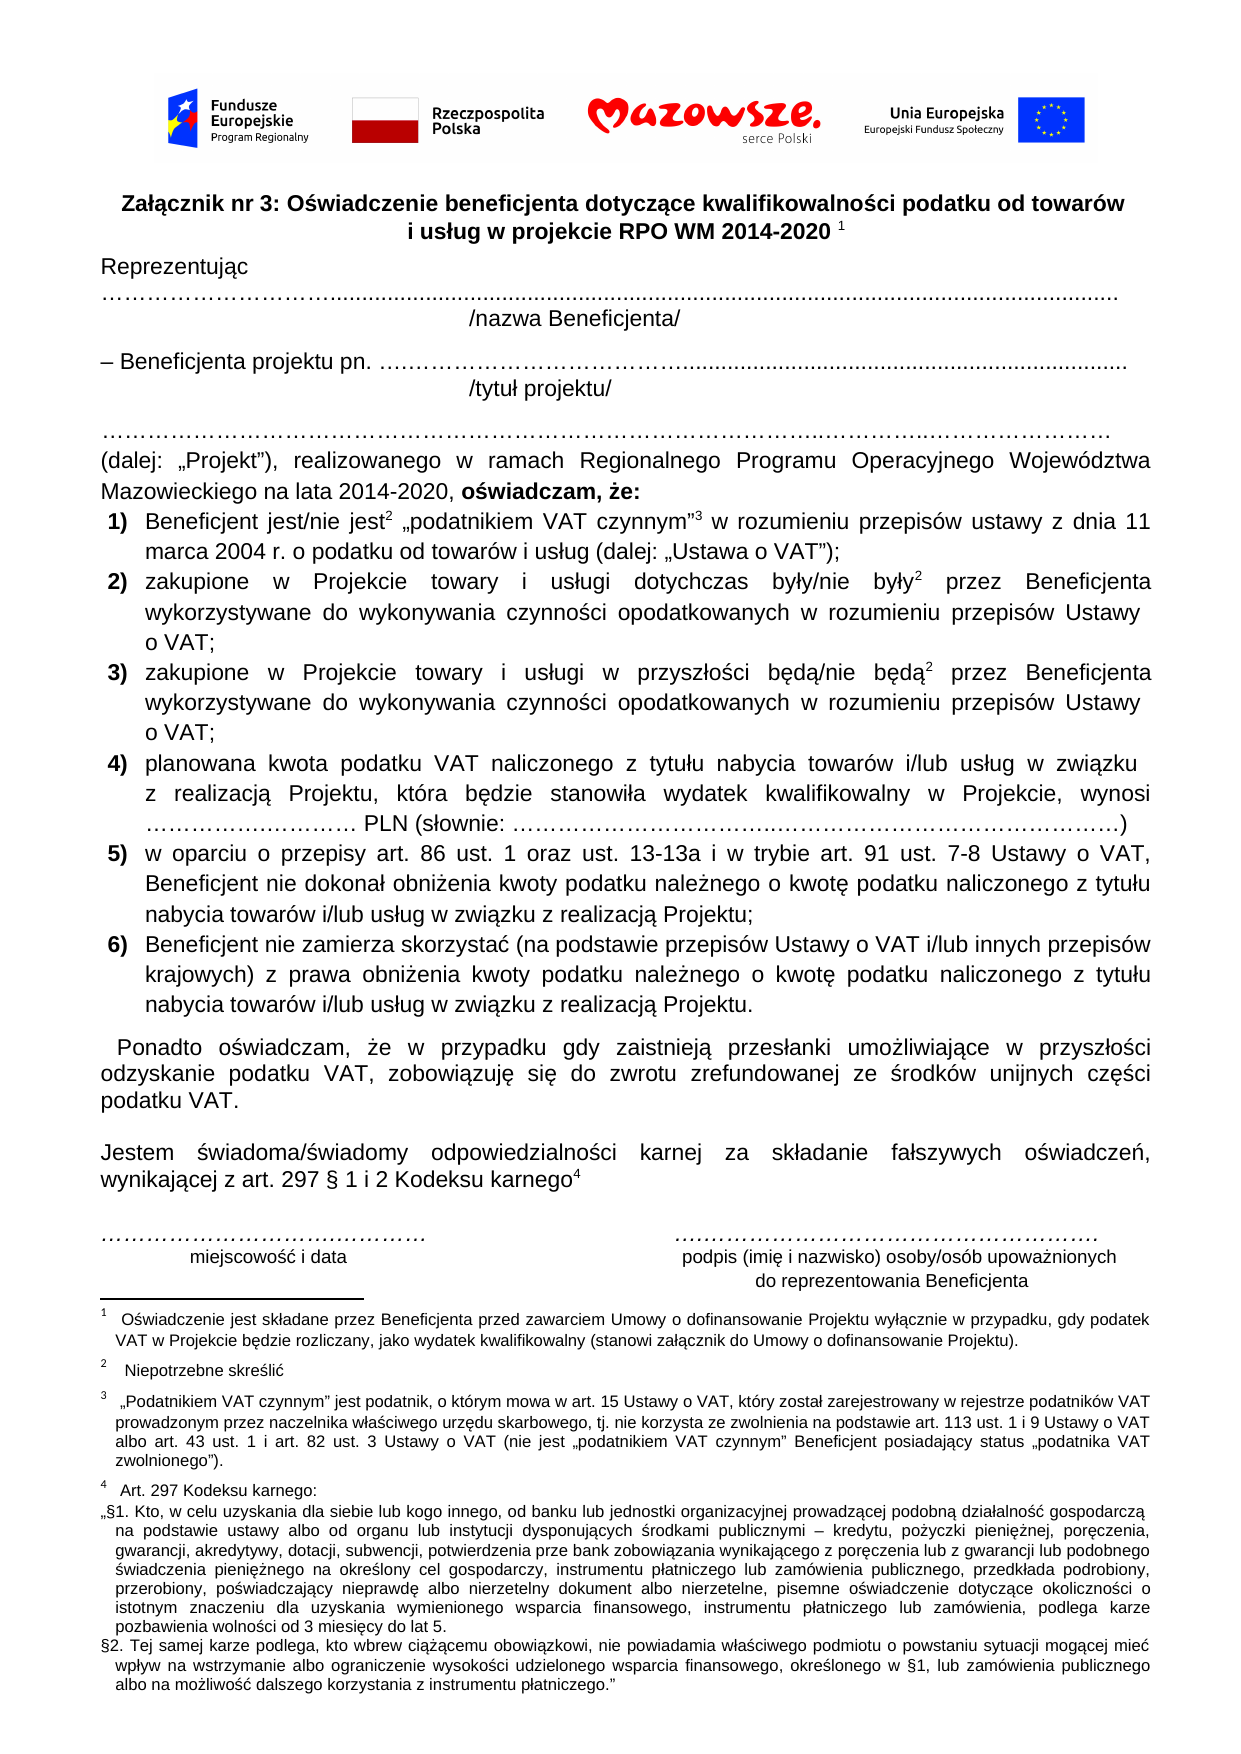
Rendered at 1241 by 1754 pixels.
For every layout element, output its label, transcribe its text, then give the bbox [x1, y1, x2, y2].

list Beneficjent nie zamierza skorzystać (na podstawie przepisów Ustawy o VAT i/lub innych przepisów krajowych) z prawa obniżenia kwoty podatku należnego o kwotę podatku naliczonego z tytułu nabycia towarów i/lub usług w związku z realizacją Projektu. [107, 931, 1152, 1017]
list zakupione w Projekcie towary i usługi dotychczas były/nie były2 przez Beneficjenta wykorzystywane do wykonywania czynności opodatkowanych w rozumieniu przepisów Ustawy o VAT; [107, 568, 1152, 655]
text …………………………………………………………………………………..…………..…………………… (dalej: „Projekt”), realizowanego w ramach Regionalnego Programu Operacyjnego Województwa Mazowieckiego na lata 2014-2020, oświadczam, że: [100, 417, 1152, 504]
list Beneficjent jest/nie jest „podatnikiem VAT czynnym” w rozumieniu przepisów ustawy z dnia 11 marca 2004 r. o podatku od towarów i usług (dalej: „Ustawa o VAT”); [107, 508, 1152, 564]
text Ponadto oświadczam, że w przypadku gdy zaistnieją przesłanki umożliwiające w przyszłości odzyskanie podatku VAT, zobowiązuję się do zwrotu zrefundowanej ze środków unijnych części podatku VAT. [100, 1034, 1152, 1113]
subtitle Załącznik nr 3: Oświadczenie beneficjenta dotyczące kwalifikowalności podatku od towarów i usług w projekcie RPO WM 2014-2020 [100, 189, 1152, 244]
picture [153, 73, 1099, 163]
text ………………………….………… ….……………………………………………. [100, 1220, 1152, 1246]
text /nazwa Beneficjenta/ [395, 305, 1152, 332]
text miejscowość i data podpis (imię i nazwisko) osoby/osób upoważnionych do reprezentowania Beneficjenta [154, 1246, 1152, 1291]
list planowana kwota podatku VAT naliczonego z tytułu nabycia towarów i/lub usług w związku z realizacją Projektu, która będzie stanowiła wydatek kwalifikowalny w Projekcie, wynosi …………….………… PLN (słownie: ……………………………..………………………………………) [107, 749, 1152, 836]
text Reprezentując …………………………............................................................................................................................ [100, 253, 1152, 305]
list w oparciu o przepisy art. 86 ust. 1 oraz ust. 13-13a i w trybie art. 91 ust. 7-8 Ustawy o VAT, Beneficjent nie dokonał obniżenia kwoty podatku należnego o kwotę podatku naliczonego z tytułu nabycia towarów i/lub usług w związku z realizacją Projektu; [107, 840, 1152, 927]
text – Beneficjenta projektu pn. ….………………………………...................................................................... [100, 348, 1152, 374]
list zakupione w Projekcie towary i usługi w przyszłości będą/nie będą2 przez Beneficjenta wykorzystywane do wykonywania czynności opodatkowanych w rozumieniu przepisów Ustawy o VAT; [107, 659, 1152, 746]
text Jestem świadoma/świadomy odpowiedzialności karnej za składanie fałszywych oświadczeń, wynikającej z art. 297 § 1 i 2 Kodeksu karnego [100, 1139, 1152, 1192]
text /tytuł projektu/ [395, 374, 1152, 401]
